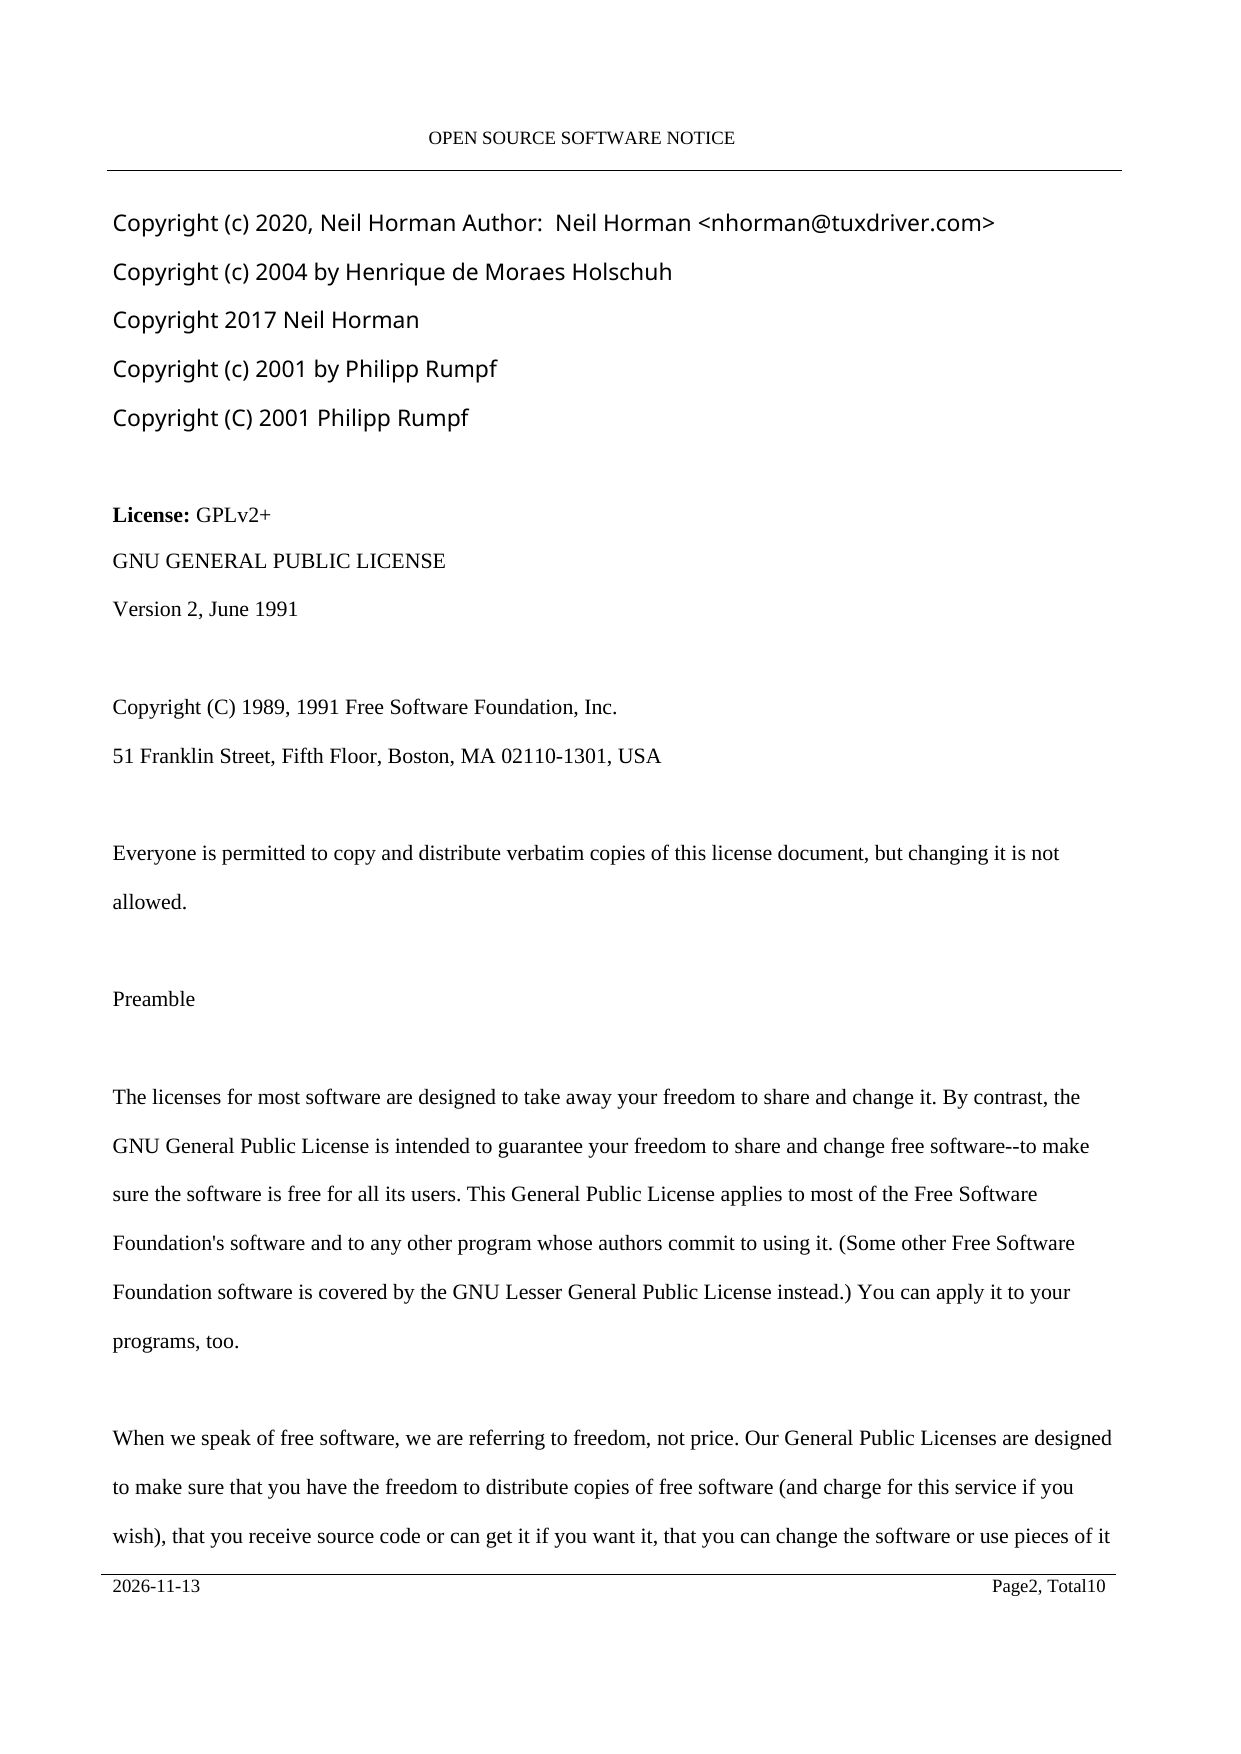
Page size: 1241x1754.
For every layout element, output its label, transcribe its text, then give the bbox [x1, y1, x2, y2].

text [112, 206, 1128, 483]
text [112, 544, 1128, 1551]
text License: GPLv2+ [112, 499, 1128, 531]
